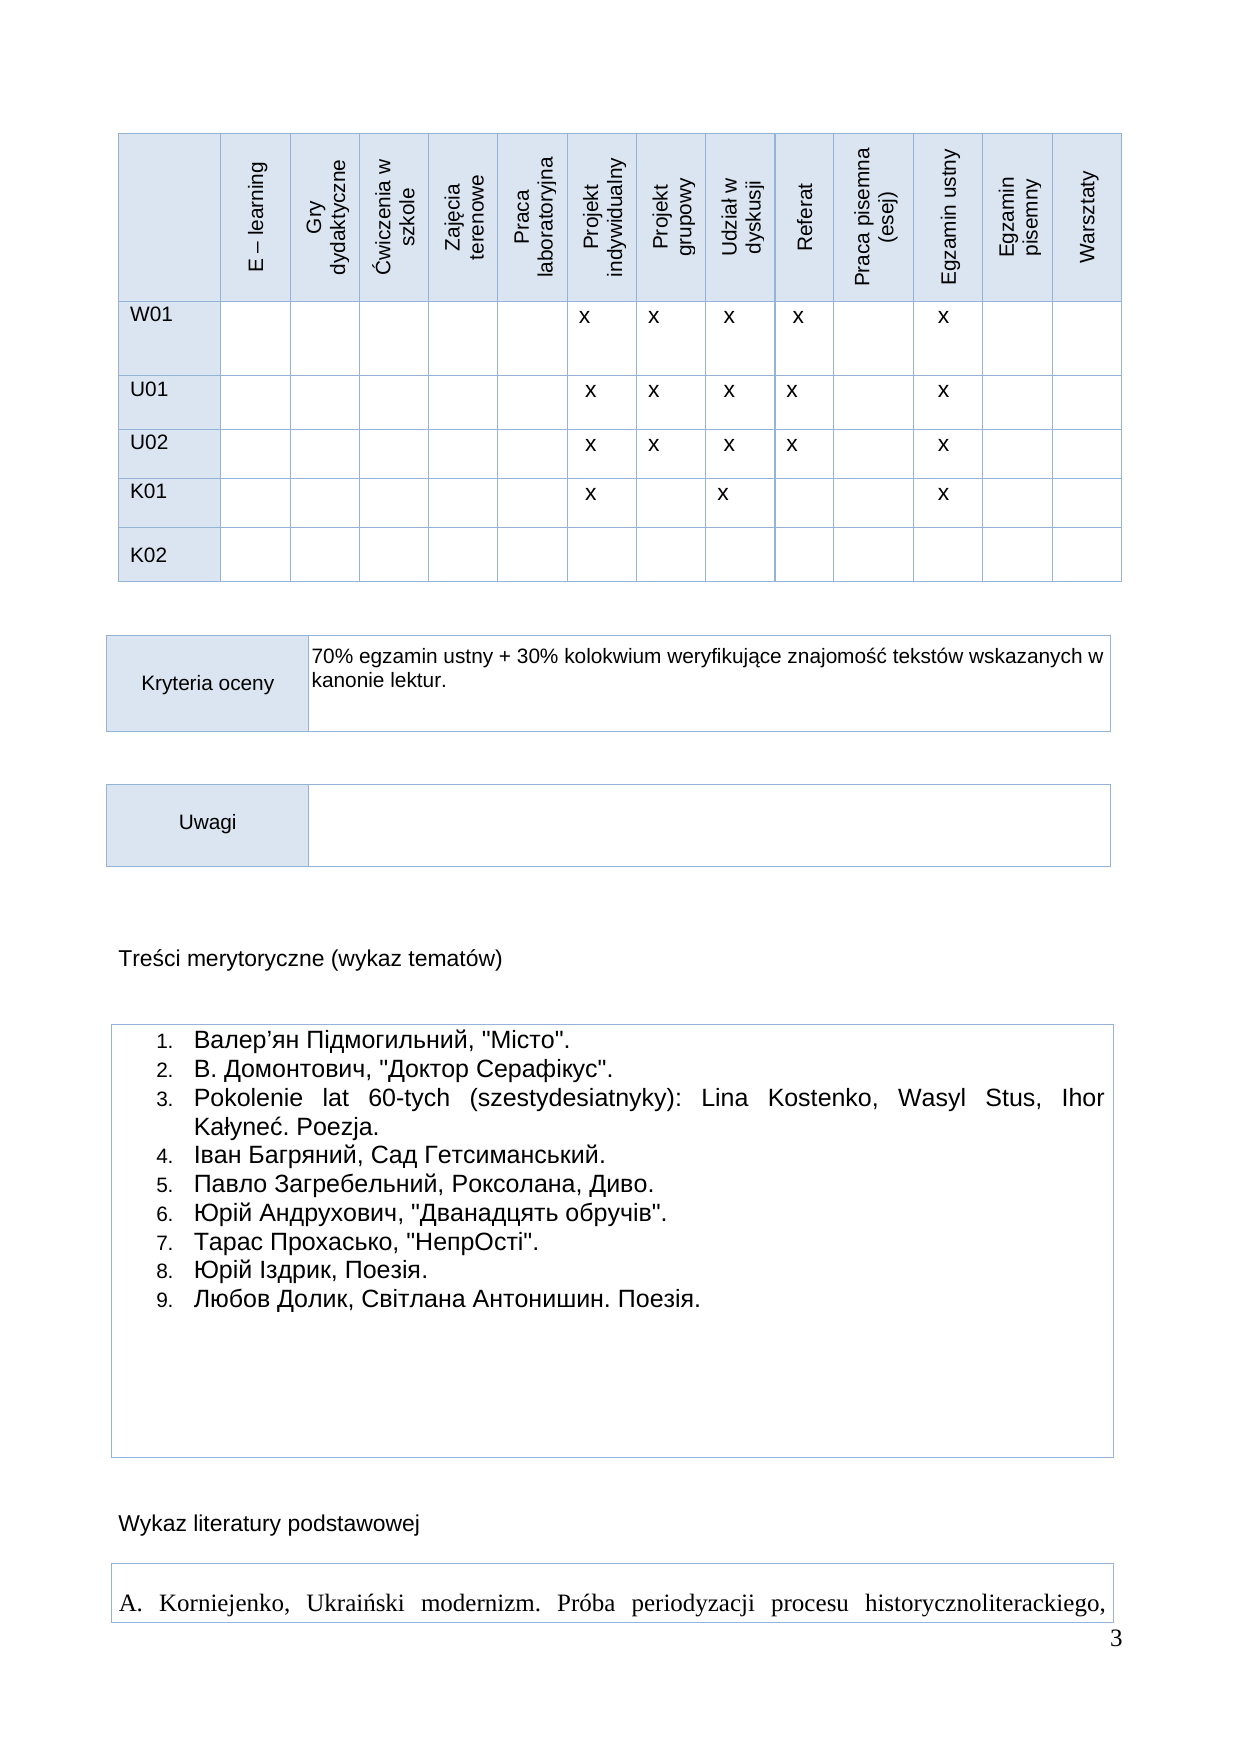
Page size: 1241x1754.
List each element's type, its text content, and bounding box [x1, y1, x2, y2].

table_cell [776, 479, 833, 527]
table_cell [291, 528, 359, 581]
table_cell [637, 479, 705, 527]
table_cell [498, 302, 567, 375]
table_header Projekt indywidualny [568, 134, 636, 301]
table_cell [1053, 479, 1121, 527]
table_cell [221, 479, 290, 527]
table_cell [983, 376, 1052, 429]
table_cell [429, 479, 497, 527]
table_cell [360, 302, 428, 375]
table_cell x [568, 479, 636, 527]
table_cell x [637, 430, 705, 478]
table_cell x [706, 302, 774, 375]
table_header Валер’ян Підмогильний, "Місто". В. Домонтович, "Доктор Серафікус". Pokolenie lat 60-tych (szestydesiatnyky): Lina Kostenko, Wasyl Stus, Ihor Kałyneć. Poezja. Іван Багряний, Сад Гетсиманський. Павло Загребельний, Роксолана, Диво. Юрій Андрухович, "Дванадцять обручів". Тарас Прохасько, "НепрОсті". Юрій Іздрик, Поезія. Любов Долик, Світлана Антонишин. Поезія. [112, 1025, 1113, 1457]
table_cell [834, 430, 913, 478]
table_cell [360, 479, 428, 527]
table_cell K01 [119, 479, 220, 527]
table_cell [498, 479, 567, 527]
table_cell [1053, 376, 1121, 429]
table_header Projekt grupowy [637, 134, 705, 301]
table_cell x [914, 430, 982, 478]
table_cell U02 [119, 430, 220, 478]
table_header Zajęcia terenowe [429, 134, 497, 301]
table_cell x [914, 376, 982, 429]
table_cell [221, 430, 290, 478]
table_header [119, 134, 220, 301]
table_cell [221, 302, 290, 375]
table_header Praca laboratoryjna [498, 134, 567, 301]
table_cell [834, 376, 913, 429]
table_cell x [776, 302, 833, 375]
table_cell [568, 528, 636, 581]
table_cell x [706, 376, 774, 429]
table_cell x [706, 430, 774, 478]
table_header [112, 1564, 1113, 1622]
table_header Egzamin ustny [914, 134, 982, 301]
table_cell [498, 376, 567, 429]
table_cell [291, 376, 359, 429]
table_cell x [637, 302, 705, 375]
table_header Kryteria oceny [107, 636, 308, 731]
table_cell [498, 528, 567, 581]
table_cell [776, 528, 833, 581]
table_cell [637, 528, 705, 581]
table_cell [291, 430, 359, 478]
table_cell [1053, 528, 1121, 581]
table_cell [429, 430, 497, 478]
table_cell [983, 302, 1052, 375]
table_cell x [776, 430, 833, 478]
table_cell [291, 479, 359, 527]
table_cell [360, 376, 428, 429]
table_cell [983, 528, 1052, 581]
table_cell [914, 528, 982, 581]
table_header Ćwiczenia w szkole [360, 134, 428, 301]
table_header [309, 785, 1110, 866]
table_cell [834, 302, 913, 375]
text Wykaz literatury podstawowej [118, 1510, 1122, 1537]
text Treści merytoryczne (wykaz tematów) [118, 945, 1122, 972]
table_cell [706, 528, 774, 581]
table_cell x [637, 376, 705, 429]
table_header Referat [776, 134, 833, 301]
table_cell [221, 376, 290, 429]
table_header Egzamin pisemny [983, 134, 1052, 301]
table_header Gry dydaktyczne [291, 134, 359, 301]
table_cell [983, 430, 1052, 478]
table_cell [360, 528, 428, 581]
table_header Praca pisemna (esej) [834, 134, 913, 301]
table_cell x [568, 430, 636, 478]
table_cell [1053, 302, 1121, 375]
table_cell [983, 479, 1052, 527]
table_cell x [568, 302, 636, 375]
table_cell [360, 430, 428, 478]
table_cell x [776, 376, 833, 429]
table_cell W01 [119, 302, 220, 375]
table_cell U01 [119, 376, 220, 429]
table_cell x [706, 479, 774, 527]
table_cell [429, 376, 497, 429]
table_cell [429, 302, 497, 375]
table_cell [834, 528, 913, 581]
table_cell [221, 528, 290, 581]
table_cell [429, 528, 497, 581]
table_cell [1053, 430, 1121, 478]
table_cell x [914, 302, 982, 375]
table_header Warsztaty [1053, 134, 1121, 301]
table_cell x [568, 376, 636, 429]
table_cell [498, 430, 567, 478]
table_header Uwagi [107, 785, 308, 866]
table_cell [834, 479, 913, 527]
table_cell K02 [119, 528, 220, 581]
table_header 70% egzamin ustny + 30% kolokwium weryfikujące znajomość tekstów wskazanych w kanonie lektur. [309, 636, 1110, 731]
table_cell [291, 302, 359, 375]
table_cell x [914, 479, 982, 527]
table_header Udział w dyskusji [706, 134, 774, 301]
table_header E – learning [221, 134, 290, 301]
